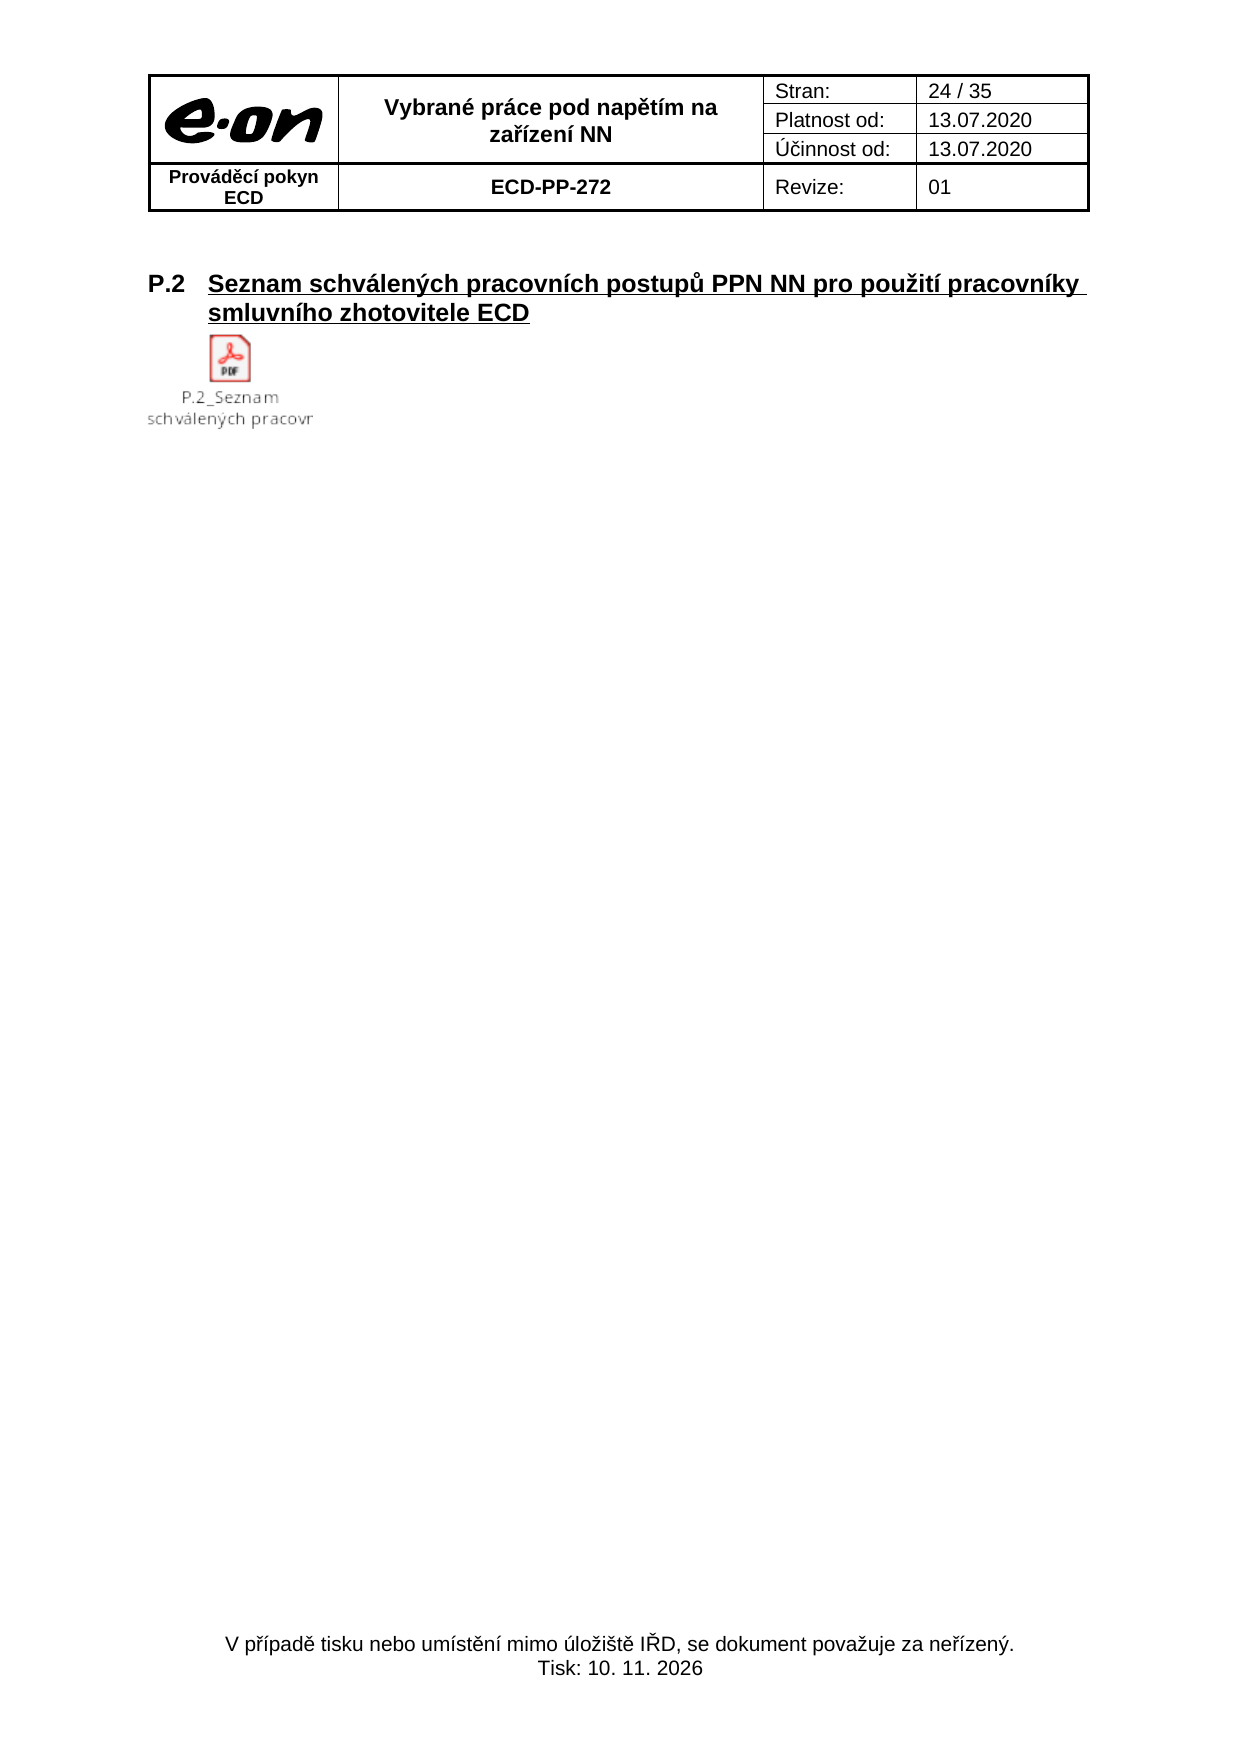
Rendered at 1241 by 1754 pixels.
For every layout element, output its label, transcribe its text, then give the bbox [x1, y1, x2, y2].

text Seznam schválených pracovních postupů PPN NN pro použití pracovníky smluvního zhotovitele ECD [148, 269, 1092, 326]
